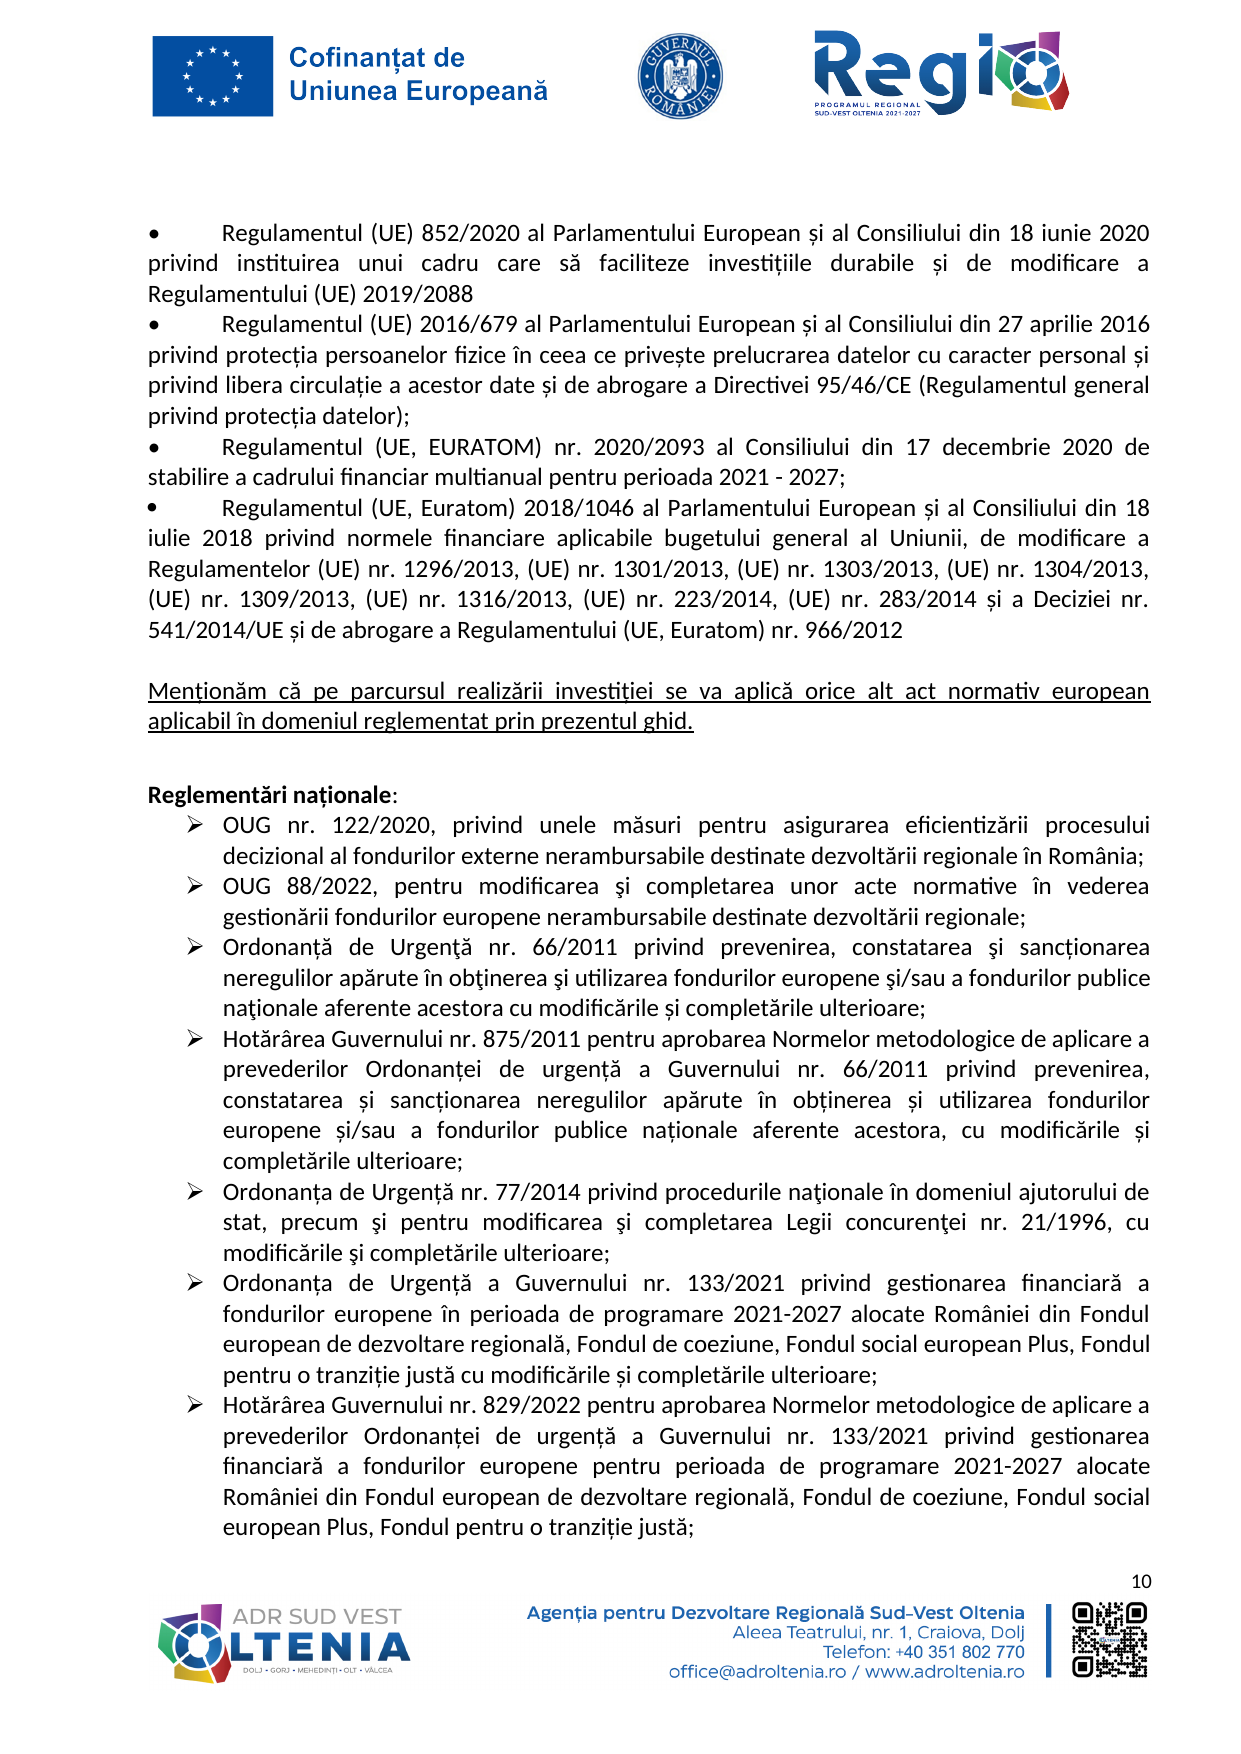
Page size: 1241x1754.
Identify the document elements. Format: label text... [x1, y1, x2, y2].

list Ordonanța de Urgență nr. 77/2014 privind procedurile naţionale în domeniul ajutorului de stat, precum şi pentru modificarea şi completarea Legii concurenţei nr. 21/1996, cu modificările şi completările ulterioare; [185, 1176, 1152, 1267]
list Hotărârea Guvernului nr. 829/2022 pentru aprobarea Normelor metodologice de aplicare a prevederilor Ordonanței de urgență a Guvernului nr. 133/2021 privind gestionarea financiară a fondurilor europene pentru perioada de programare 2021-2027 alocate României din Fondul european de dezvoltare regională, Fondul de coeziune, Fondul social european Plus, Fondul pentru o tranziție justă; [185, 1389, 1152, 1542]
list Ordonanță de Urgenţă nr. 66/2011 privind prevenirea, constatarea şi sancționarea neregulilor apărute în obţinerea şi utilizarea fondurilor europene şi/sau a fondurilor publice naţionale aferente acestora cu modificările și completările ulterioare; [185, 932, 1152, 1023]
text • Regulamentul (UE) 2016/679 al Parlamentului European și al Consiliului din 27 aprilie 2016 privind protecția persoanelor fizice în ceea ce privește prelucrarea datelor cu caracter personal și privind libera circulație a acestor date și de abrogare a Directivei 95/46/CE (Regulamentul general privind protecția datelor); [148, 309, 1152, 431]
picture [812, 29, 1071, 119]
list Ordonanța de Urgență a Guvernului nr. 133/2021 privind gestionarea financiară a fondurilor europene în perioada de programare 2021-2027 alocate României din Fondul european de dezvoltare regională, Fondul de coeziune, Fondul social european Plus, Fondul pentru o tranziție justă cu modificările și completările ulterioare; [185, 1267, 1152, 1389]
picture [147, 31, 550, 120]
list OUG nr. 122/2020, privind unele măsuri pentru asigurarea eficientizării procesului decizional al fondurilor externe nerambursabile destinate dezvoltării regionale în România; [185, 809, 1152, 871]
text • Regulamentul (UE, EURATOM) nr. 2020/2093 al Consiliului din 17 decembrie 2020 de stabilire a cadrului financiar multianual pentru perioada 2021 - 2027; [148, 431, 1152, 492]
picture [633, 31, 728, 121]
picture [148, 1593, 1152, 1691]
text Menționăm că pe parcursul realizării investiției se va aplică orice alt act normativ european aplicabil în domeniul reglementat prin prezentul ghid. [148, 675, 1152, 736]
list Regulamentul (UE, Euratom) 2018/1046 al Parlamentului European și al Consiliului din 18 iulie 2018 privind normele financiare aplicabile bugetului general al Uniunii, de modificare a Regulamentelor (UE) nr. 1296/2013, (UE) nr. 1301/2013, (UE) nr. 1303/2013, (UE) nr. 1304/2013, (UE) nr. 1309/2013, (UE) nr. 1316/2013, (UE) nr. 223/2014, (UE) nr. 283/2014 și a Deciziei nr. 541/2014/UE și de abrogare a Regulamentului (UE, Euratom) nr. 966/2012 [148, 492, 1152, 644]
list Hotărârea Guvernului nr. 875/2011 pentru aprobarea Normelor metodologice de aplicare a prevederilor Ordonanței de urgență a Guvernului nr. 66/2011 privind prevenirea, constatarea și sancționarea neregulilor apărute în obținerea și utilizarea fondurilor europene și/sau a fondurilor publice naționale aferente acestora, cu modificările și completările ulterioare; [185, 1023, 1152, 1176]
text • Regulamentul (UE) 852/2020 al Parlamentului European și al Consiliului din 18 iunie 2020 privind instituirea unui cadru care să faciliteze investițiile durabile și de modificare a Regulamentului (UE) 2019/2088 [148, 217, 1152, 309]
list OUG 88/2022, pentru modificarea şi completarea unor acte normative în vederea gestionării fondurilor europene nerambursabile destinate dezvoltării regionale; [185, 871, 1152, 932]
text Reglementări naționale: [148, 779, 1152, 809]
